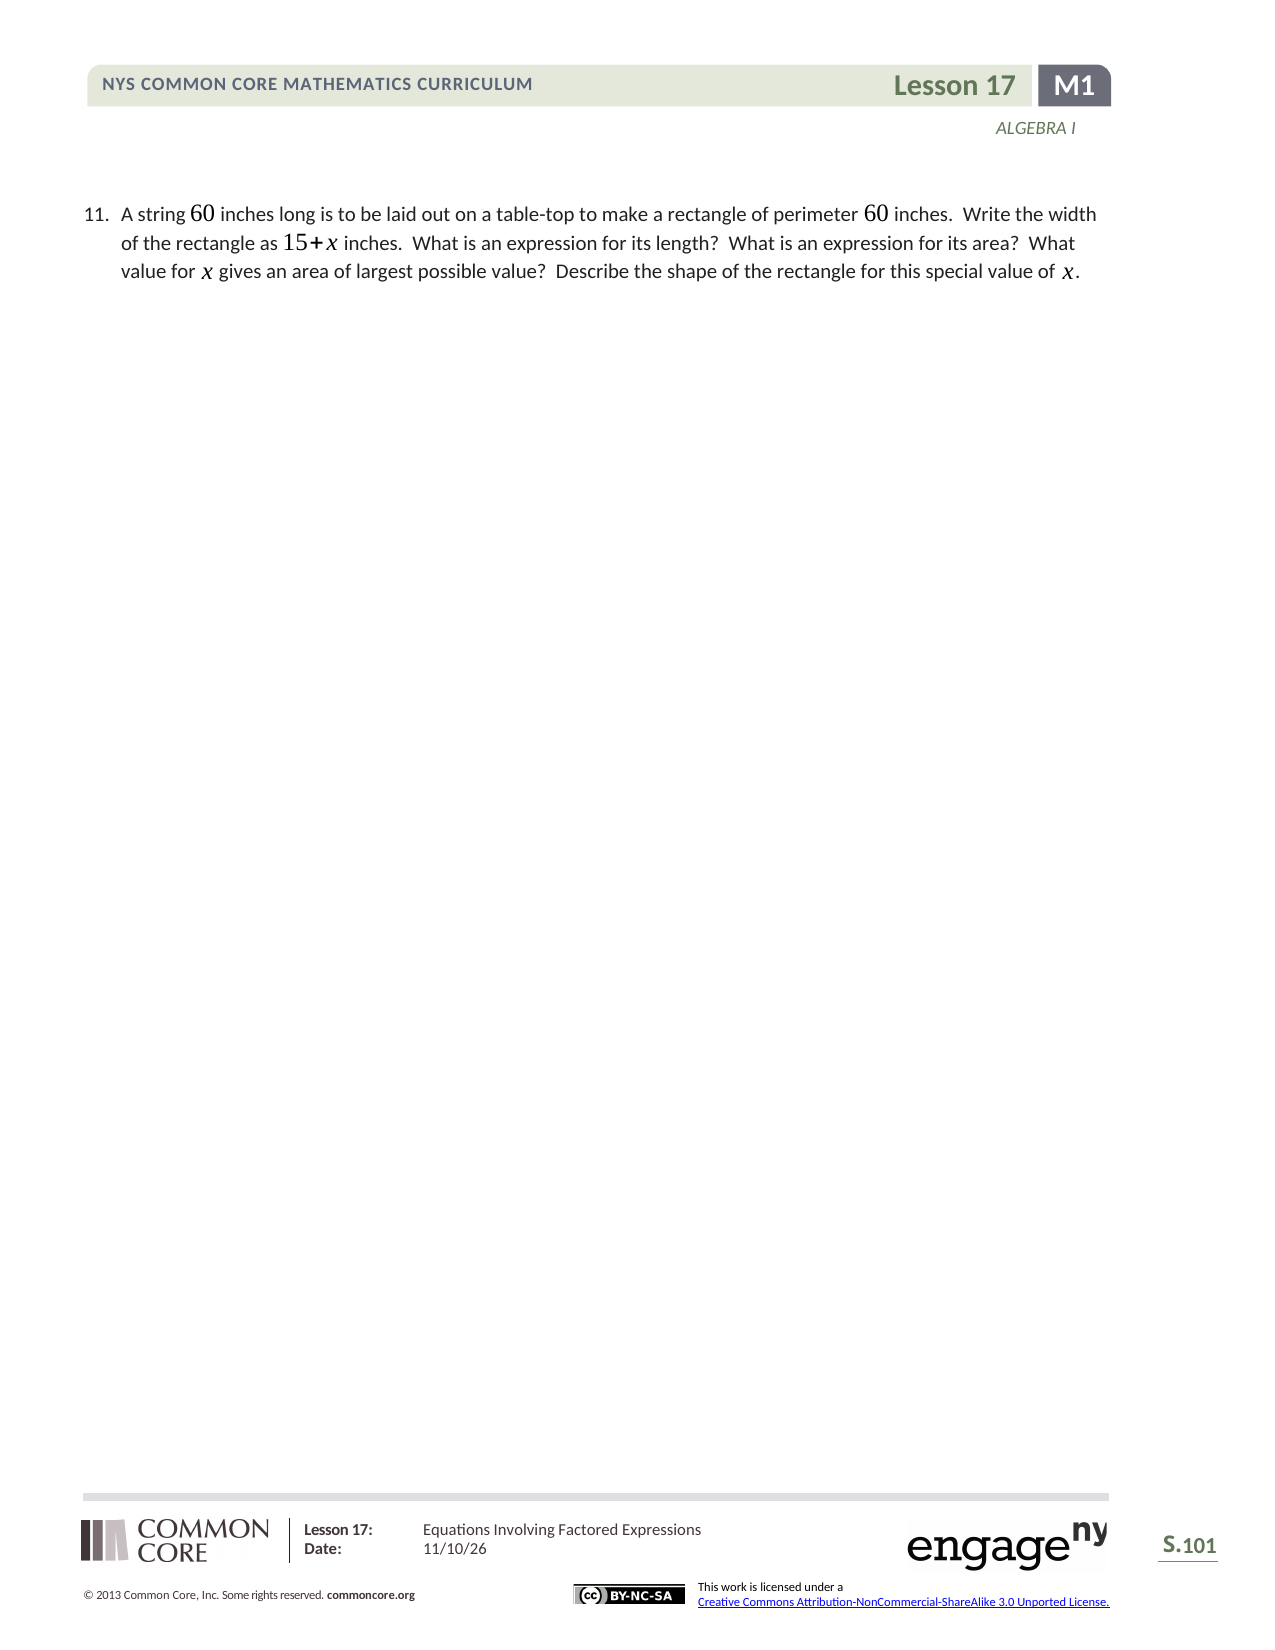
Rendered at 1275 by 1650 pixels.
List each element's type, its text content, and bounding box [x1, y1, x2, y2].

text A string inches long is to be laid out on a table-top to make a rectangle of perimeter inches. Write the width of the rectangle as inches. What is an expression for its length? What is an expression for its area? What value for gives an area of largest possible value? Describe the shape of the rectangle for this special value of . [83, 200, 1108, 285]
picture [81, 1517, 269, 1562]
picture [572, 1584, 685, 1604]
picture [906, 1518, 1107, 1573]
